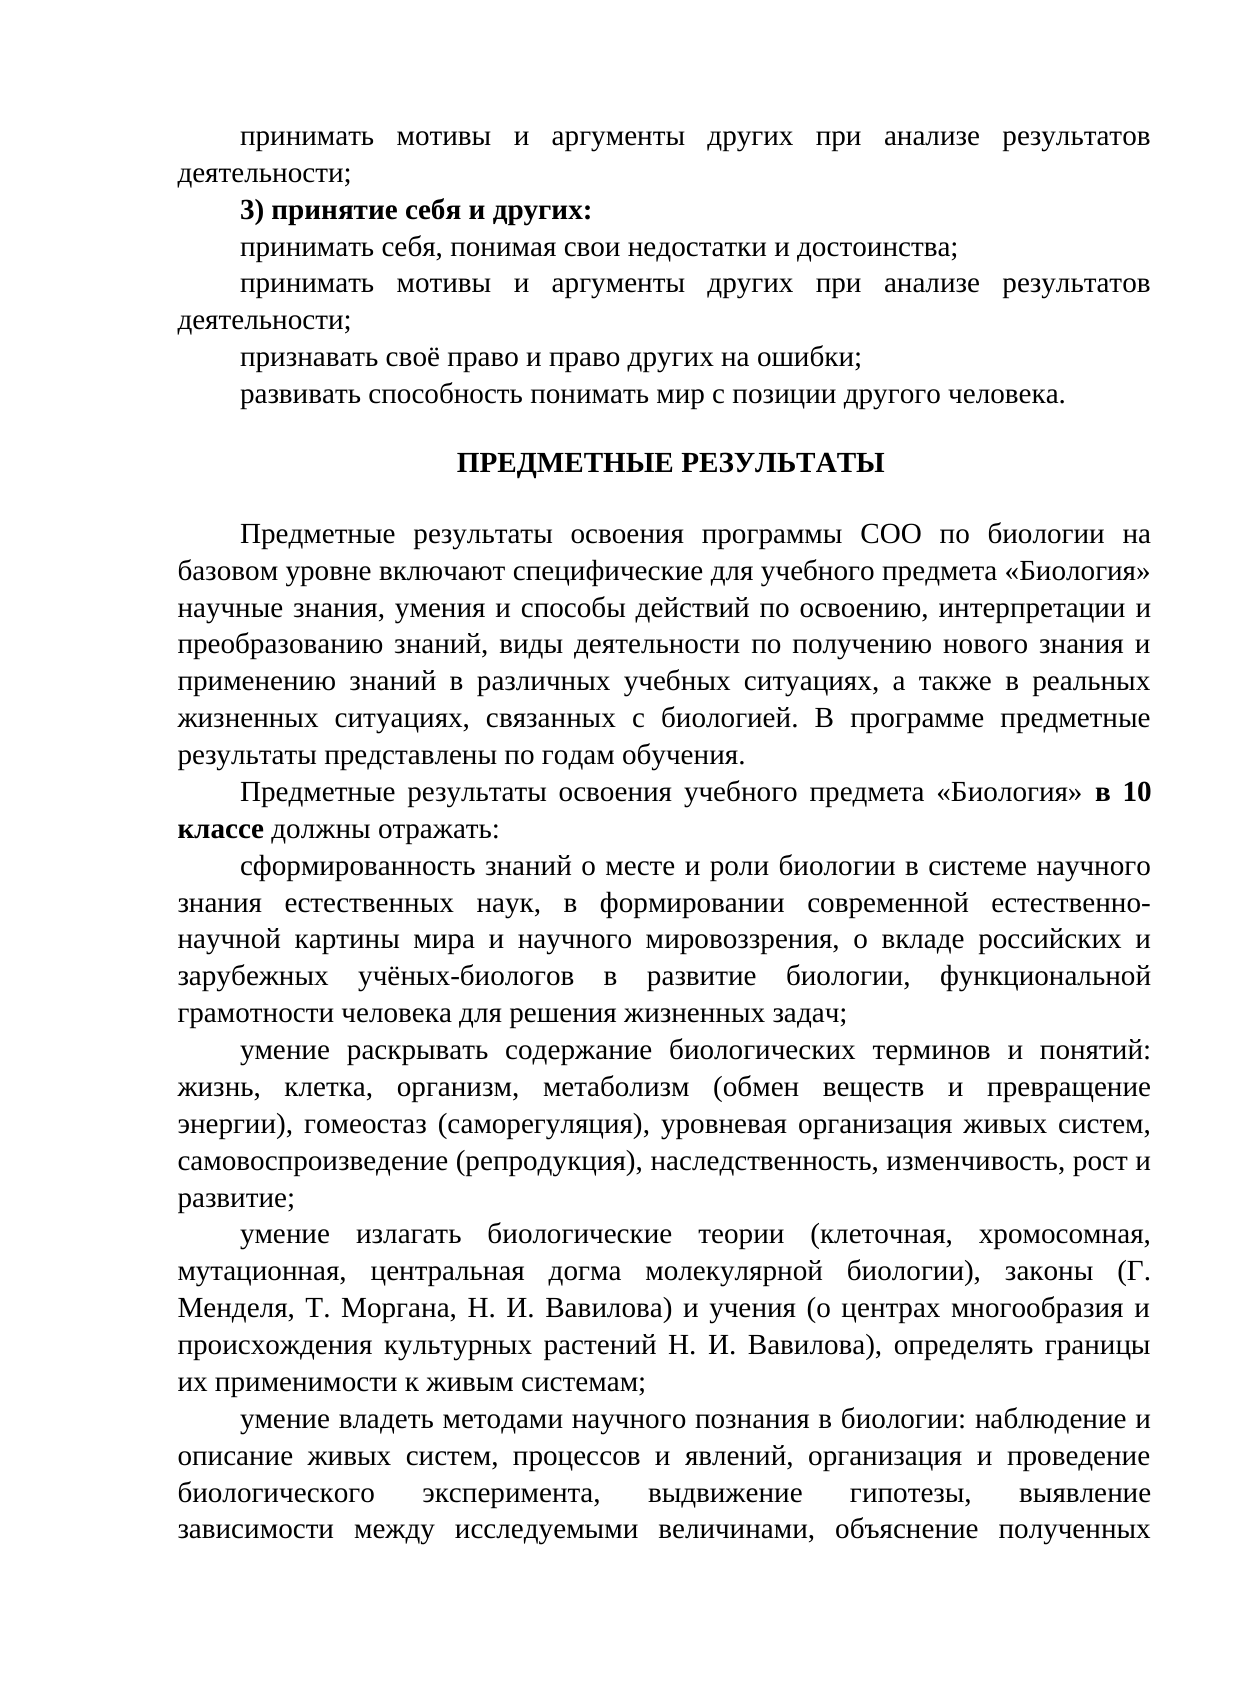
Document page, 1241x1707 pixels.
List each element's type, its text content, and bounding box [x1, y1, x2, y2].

text признавать своё право и право других на ошибки; [177, 339, 1152, 373]
text умение излагать биологические теории (клеточная, хромосомная, мутационная, центральная догма молекулярной биологии), законы (Г. Менделя, Т. Моргана, Н. И. Вавилова) и учения (о центрах многообразия и происхождения культурных растений Н. И. Вавилова), определять границы их применимости к живым системам; [177, 1217, 1152, 1398]
text умение раскрывать содержание биологических терминов и понятий: жизнь, клетка, организм, метаболизм (обмен веществ и превращение энергии), гомеостаз (саморегуляция), уровневая организация живых систем, самовоспроизведение (репродукция), наследственность, изменчивость, рост и развитие; [177, 1032, 1152, 1213]
text развивать способность понимать мир с позиции другого человека. [177, 376, 1152, 410]
text Предметные результаты освоения программы СОО по биологии на базовом уровне включают специфические для учебного предмета «Биология» научные знания, умения и способы действий по освоению, интерпретации и преобразованию знаний, виды деятельности по получению нового знания и применению знаний в различных учебных ситуациях, а также в реальных жизненных ситуациях, связанных с биологией. В программе предметные результаты представлены по годам обучения. [177, 516, 1152, 771]
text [177, 1401, 1152, 1545]
text принимать мотивы и аргументы других при анализе результатов деятельности; [177, 266, 1152, 336]
text принимать мотивы и аргументы других при анализе результатов деятельности; [177, 118, 1152, 188]
text принимать себя, понимая свои недостатки и достоинства; [177, 229, 1152, 262]
text сформированность знаний о месте и роли биологии в системе научного знания естественных наук, в формировании современной естественно-научной картины мира и научного мировоззрения, о вкладе российских и зарубежных учёных-биологов в развитие биологии, функциональной грамотности человека для решения жизненных задач; [177, 848, 1152, 1029]
text ПРЕДМЕТНЫЕ РЕЗУЛЬТАТЫ [190, 445, 1152, 479]
text Предметные результаты освоения учебного предмета «Биология» в 10 классе должны отражать: [177, 774, 1152, 844]
text 3) принятие себя и других: [177, 192, 1152, 225]
